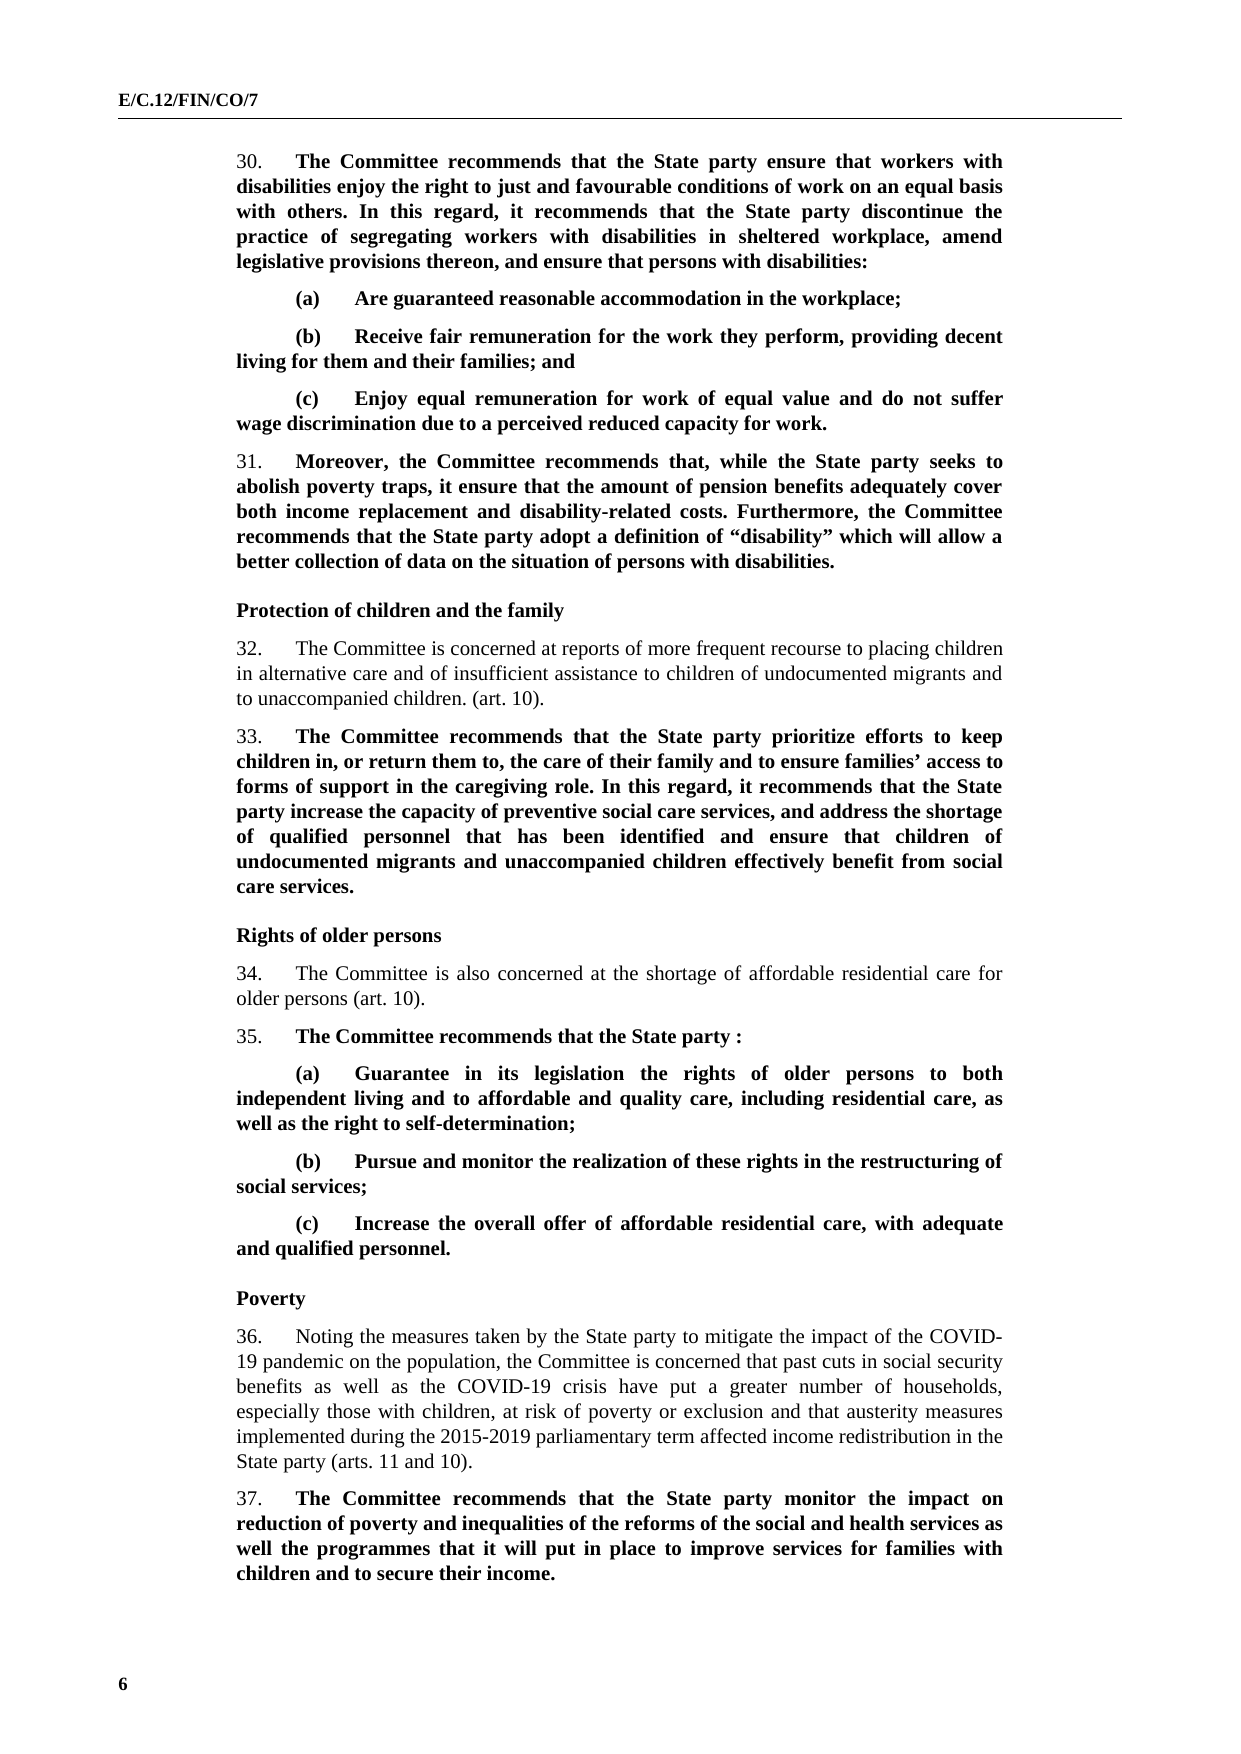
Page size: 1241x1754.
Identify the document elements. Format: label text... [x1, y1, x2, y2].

text (b) Receive fair remuneration for the work they perform, providing decent living for them and their families; and [236, 323, 1004, 373]
text Poverty [236, 1285, 1004, 1310]
list Moreover, the Committee recommends that, while the State party seeks to abolish poverty traps, it ensure that the amount of pension benefits adequately cover both income replacement and disability-related costs. Furthermore, the Committee recommends that the State party adopt a definition of “disability” which will allow a better collection of data on the situation of persons with disabilities. [236, 448, 1004, 573]
list The Committee is concerned at reports of more frequent recourse to placing children in alternative care and of insufficient assistance to children of undocumented migrants and to unaccompanied children. (art. 10). [236, 635, 1004, 710]
text (b) Pursue and monitor the realization of these rights in the restructuring of social services; [236, 1148, 1004, 1198]
text (c) Enjoy equal remuneration for work of equal value and do not suffer wage discrimination due to a perceived reduced capacity for work. [236, 385, 1004, 435]
list The Committee recommends that the State party prioritize efforts to keep children in, or return them to, the care of their family and to ensure families’ access to forms of support in the caregiving role. In this regard, it recommends that the State party increase the capacity of preventive social care services, and address the shortage of qualified personnel that has been identified and ensure that children of undocumented migrants and unaccompanied children effectively benefit from social care services. [236, 723, 1004, 898]
list The Committee recommends that the State party ensure that workers with disabilities enjoy the right to just and favourable conditions of work on an equal basis with others. In this regard, it recommends that the State party discontinue the practice of segregating workers with disabilities in sheltered workplace, amend legislative provisions thereon, and ensure that persons with disabilities: [236, 148, 1004, 273]
list The Committee is also concerned at the shortage of affordable residential care for older persons (art. 10). [236, 960, 1004, 1010]
text Protection of children and the family [236, 598, 1004, 623]
text (a) Are guaranteed reasonable accommodation in the workplace; [236, 285, 1004, 310]
list Noting the measures taken by the State party to mitigate the impact of the COVID-19 pandemic on the population, the Committee is concerned that past cuts in social security benefits as well as the COVID-19 crisis have put a greater number of households, especially those with children, at risk of poverty or exclusion and that austerity measures implemented during the 2015-2019 parliamentary term affected income redistribution in the State party (arts. 11 and 10). [236, 1323, 1004, 1473]
list The Committee recommends that the State party monitor the impact on reduction of poverty and inequalities of the reforms of the social and health services as well the programmes that it will put in place to improve services for families with children and to secure their income. [236, 1485, 1004, 1585]
text Rights of older persons [236, 923, 1004, 948]
text (a) Guarantee in its legislation the rights of older persons to both independent living and to affordable and quality care, including residential care, as well as the right to self-determination; [236, 1060, 1004, 1135]
text (c) Increase the overall offer of affordable residential care, with adequate and qualified personnel. [236, 1210, 1004, 1260]
list The Committee recommends that the State party : [236, 1023, 1004, 1048]
